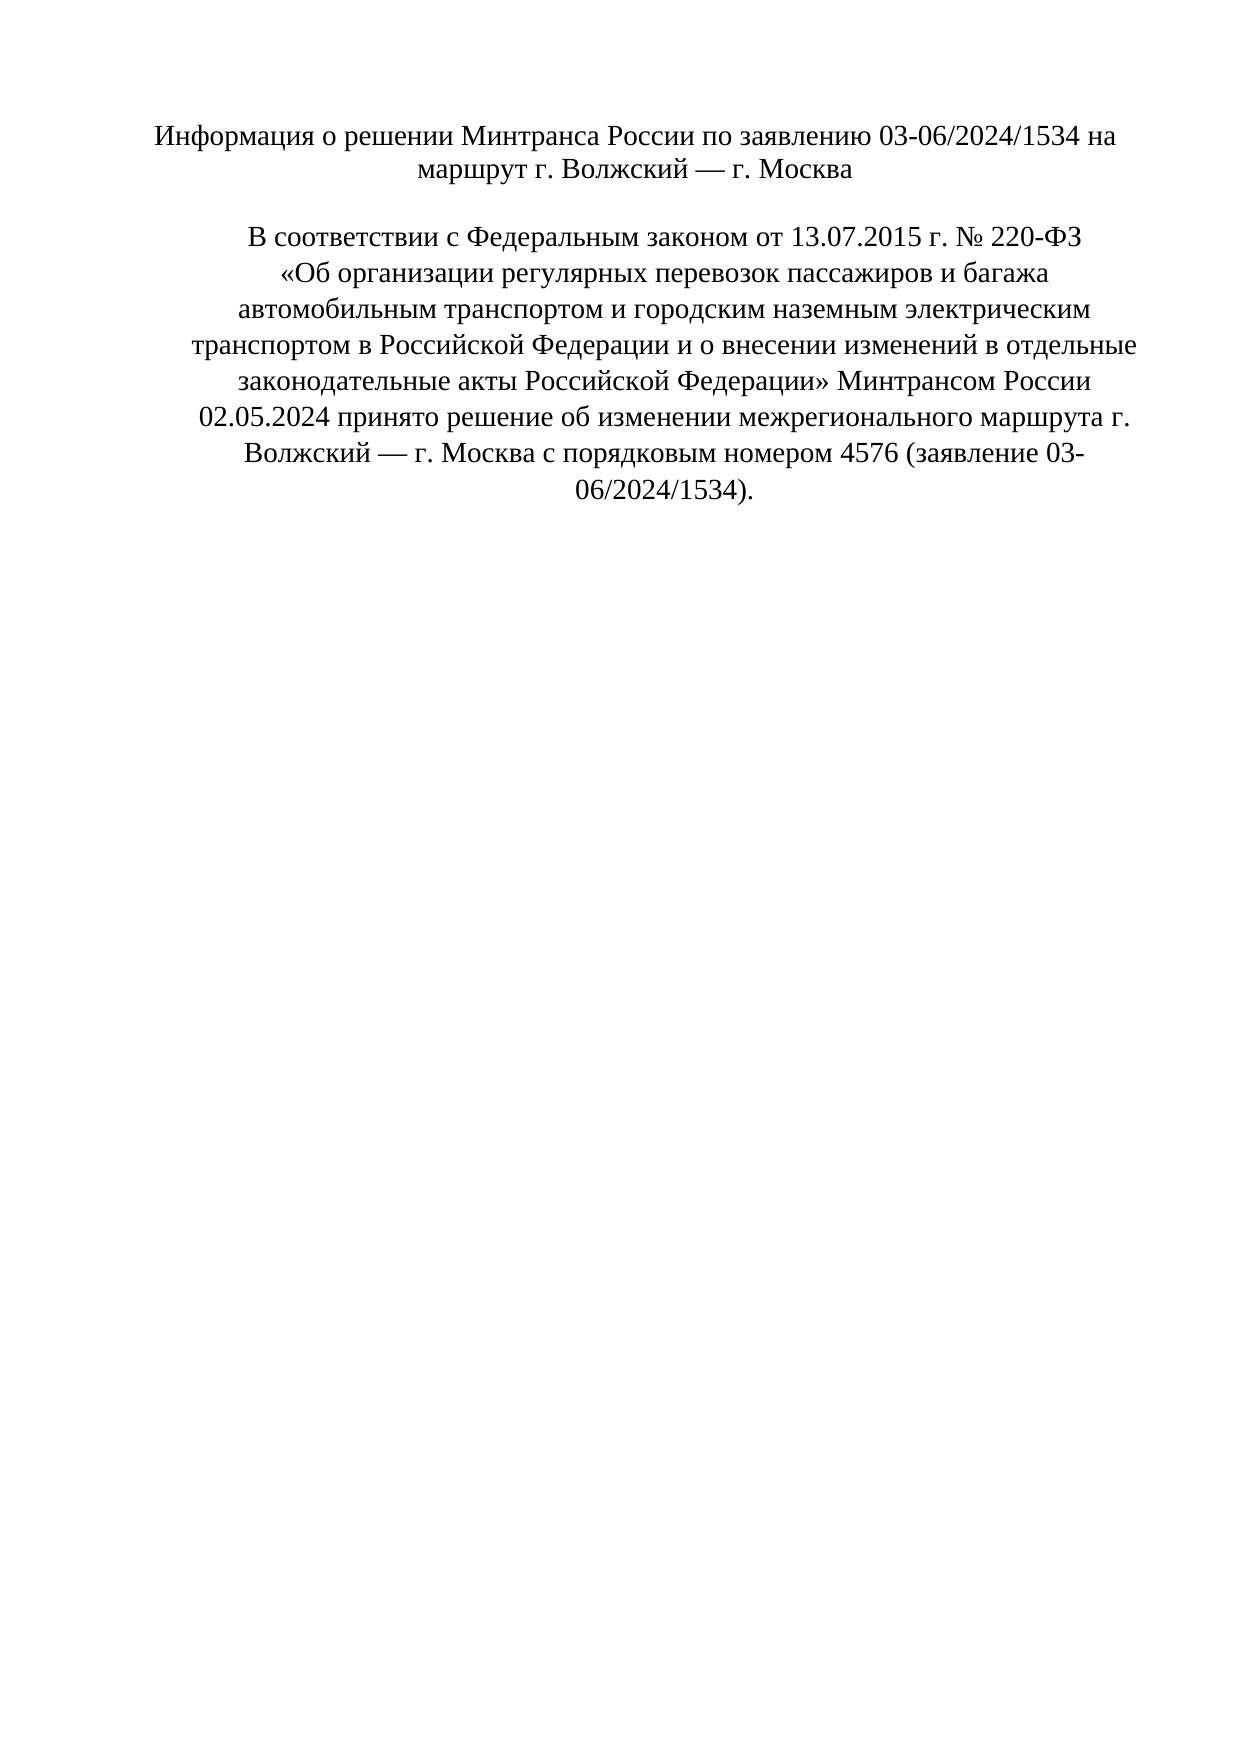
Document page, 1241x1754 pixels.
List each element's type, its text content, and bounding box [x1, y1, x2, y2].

text Информация о решении Минтранса России по заявлению 03-06/2024/1534 на маршрут г. Волжский — г. Москва [118, 118, 1152, 185]
text В соответствии с Федеральным законом от 13.07.2015 г. № 220-ФЗ «Об организации регулярных перевозок пассажиров и багажа автомобильным транспортом и городским наземным электрическим транспортом в Российской Федерации и о внесении изменений в отдельные законодательные акты Российской Федерации» Минтрансом России 02.05.2024 принято решение об изменении межрегионального маршрута г. Волжский — г. Москва с порядковым номером 4576 (заявление 03-06/2024/1534). [177, 219, 1152, 505]
